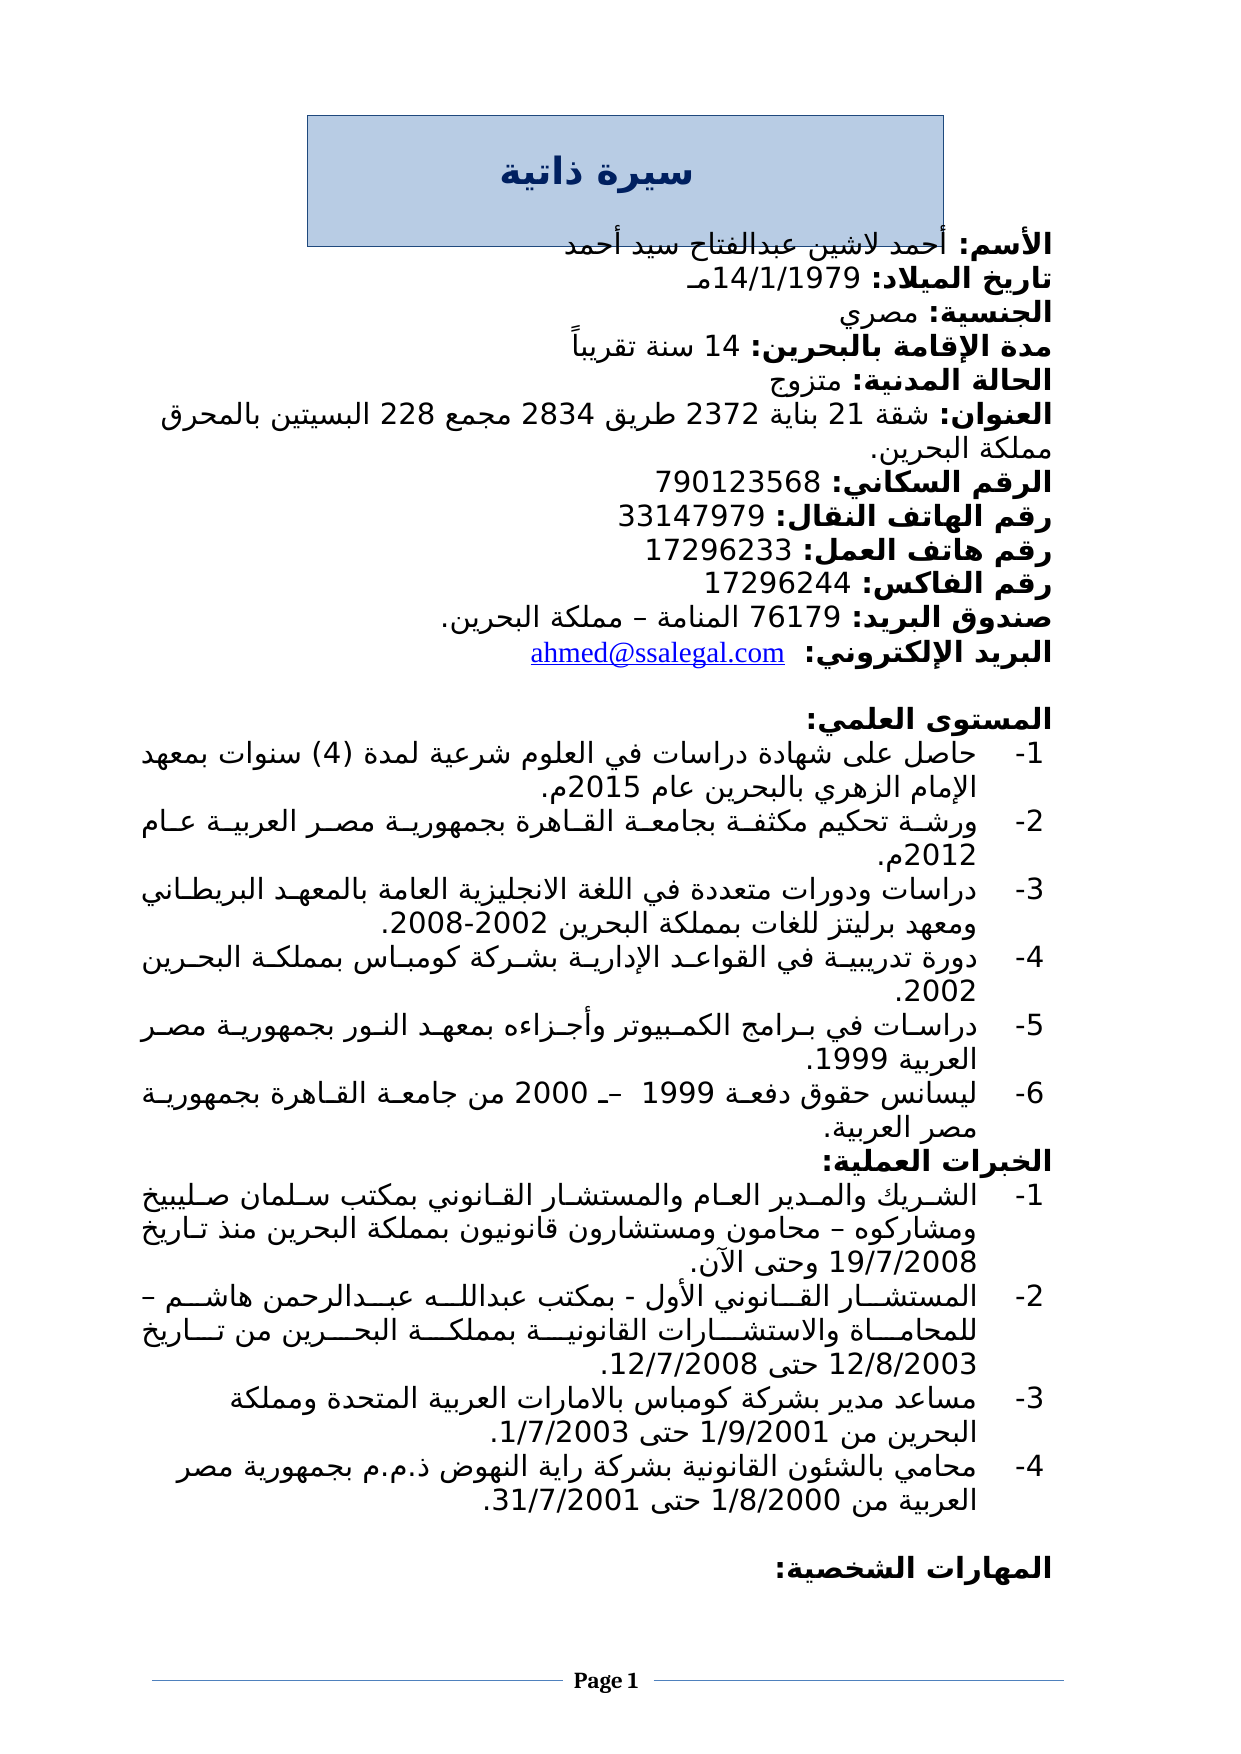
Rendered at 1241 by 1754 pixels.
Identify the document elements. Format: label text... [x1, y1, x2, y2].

text رقم الفاكس: 17296244 [141, 567, 1053, 601]
list الشريك والمدير العام والمستشار القانوني بمكتب سلمان صليبيخ ومشاركوه – محامون ومستشارون قانونيون بمملكة البحرين منذ تاريخ 19/7/2008 وحتى الآن. [141, 1178, 1015, 1280]
text الحالة المدنية: متزوج [141, 363, 1053, 397]
text رقم الهاتف النقال: 33147979 [141, 499, 1053, 533]
list دراسات ودورات متعددة في اللغة الانجليزية العامة بالمعهد البريطاني ومعهد برليتز للغات بمملكة البحرين 2002-2008. [141, 872, 1015, 940]
text مدة الإقامة بالبحرين: 14 سنة تقريباً [141, 329, 1053, 363]
text تاريخ الميلاد: 14/1/1979مـ [141, 261, 1053, 295]
text سيرة ذاتية [141, 150, 1053, 194]
text المهارات الشخصية: [141, 1551, 1053, 1585]
text رقم هاتف العمل: 17296233 [141, 533, 1053, 567]
text الخبرات العملية: [141, 1144, 1053, 1178]
text العنوان: شقة 21 بناية 2372 طريق 2834 مجمع 228 البسيتين بالمحرق مملكة البحرين. [141, 397, 1053, 465]
list مساعد مدير بشركة كومباس بالامارات العربية المتحدة ومملكة البحرين من 1/9/2001 حتى 1/7/2003. [141, 1382, 1015, 1449]
text الأسم: أحمد لاشين عبدالفتاح سيد أحمد [141, 227, 1053, 261]
list دراسات في برامج الكمبيوتر وأجزاءه بمعهد النور بجمهورية مصر العربية 1999. [141, 1008, 1015, 1076]
list ورشة تحكيم مكثفة بجامعة القاهرة بجمهورية مصر العربية عام 2012م. [141, 804, 1015, 872]
list المستشار القانوني الأول - بمكتب عبدالله عبدالرحمن هاشم – للمحاماة والاستشارات القانونية بمملكة البحرين من تاريخ 12/8/2003 حتى 12/7/2008. [141, 1280, 1015, 1382]
list حاصل على شهادة دراسات في العلوم شرعية لمدة (4) سنوات بمعهد الإمام الزهري بالبحرين عام 2015م. [141, 736, 1015, 804]
list محامي بالشئون القانونية بشركة راية النهوض ذ.م.م بجمهورية مصر العربية من 1/8/2000 حتى 31/7/2001. [141, 1449, 1015, 1517]
text صندوق البريد: 76179 المنامة – مملكة البحرين. [141, 601, 1053, 635]
text الرقم السكاني: 790123568 [141, 465, 1053, 499]
text الجنسية: مصري [141, 295, 1053, 329]
list دورة تدريبية في القواعد الإدارية بشركة كومباس بمملكة البحرين 2002. [141, 940, 1015, 1008]
text المستوى العلمي: [141, 702, 1053, 736]
text البريد الإلكتروني: ahmed@ssalegal.com [141, 635, 1053, 669]
list ليسانس حقوق دفعة 1999 – 2000 من جامعة القاهرة بجمهورية مصر العربية. [141, 1076, 1015, 1144]
